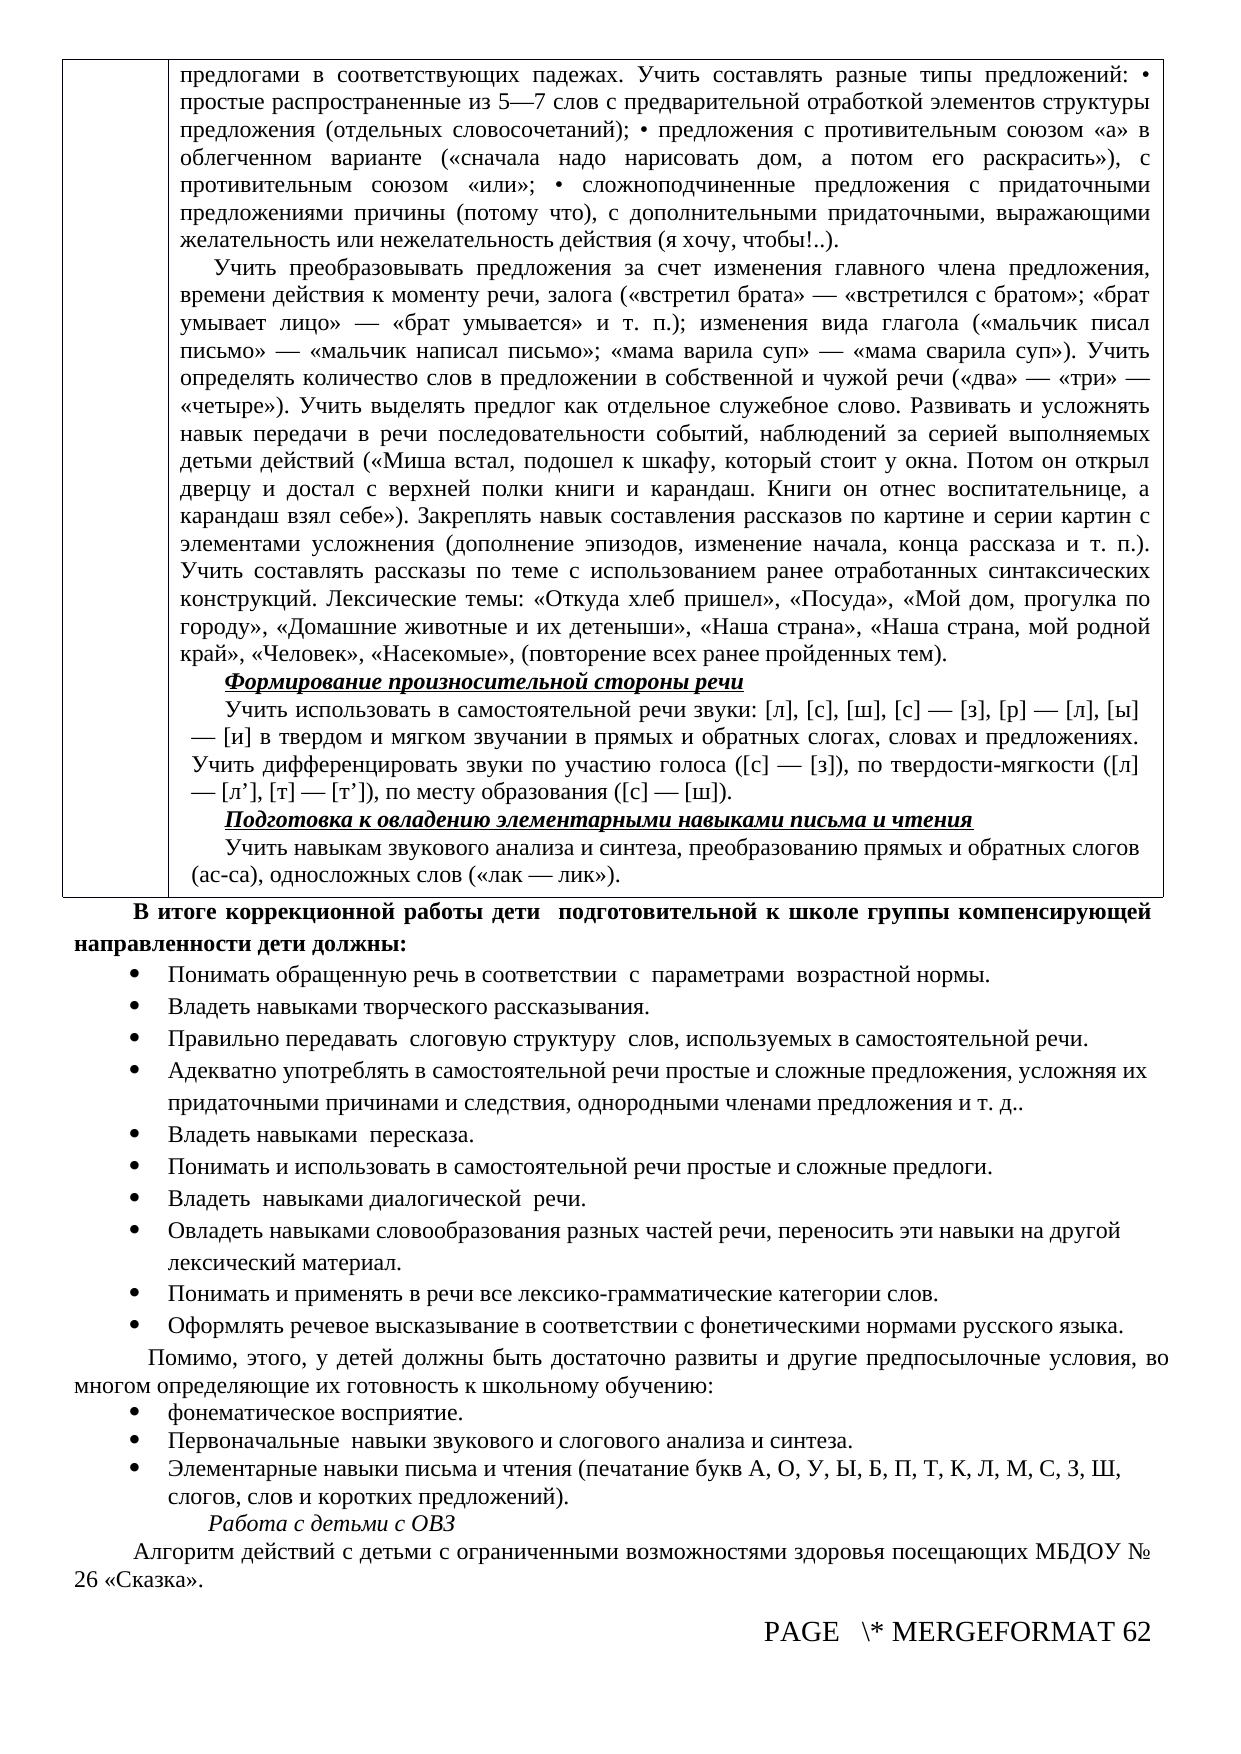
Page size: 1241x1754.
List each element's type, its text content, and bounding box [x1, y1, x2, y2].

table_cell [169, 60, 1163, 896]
list Адекватно употреблять в самостоятельной речи простые и сложные предложения, усложняя их придаточными причинами и следствия, однородными членами предложения и т. д.. [130, 1056, 1171, 1116]
list Правильно передавать слоговую структуру слов, используемых в самостоятельной речи. [130, 1024, 1171, 1052]
list Понимать и применять в речи все лексико-грамматические категории слов. [130, 1279, 1171, 1307]
list Элементарные навыки письма и чтения (печатание букв А, О, У, Ы, Б, П, Т, К, Л, М, С, З, Ш, слогов, слов и коротких предложений). [130, 1454, 1171, 1509]
list Первоначальные навыки звукового и слогового анализа и синтеза. [130, 1426, 1171, 1454]
list фонематическое восприятие. [130, 1398, 1171, 1426]
list Владеть навыками творческого рассказывания. [130, 992, 1171, 1020]
list Помимо, этого, у детей должны быть достаточно развиты и другие предпосылочные условия, во многом определяющие их готовность к школьному обучению: [74, 1343, 1171, 1398]
list Понимать и использовать в самостоятельной речи простые и сложные предлоги. [130, 1152, 1171, 1179]
text Алгоритм действий с детьми с ограниченными возможностями здоровья посещающих МБДОУ № 26 «Сказка». [74, 1537, 1152, 1592]
list Оформлять речевое высказывание в соответствии с фонетическими нормами русского языка. [130, 1311, 1171, 1339]
text Работа с детьми с ОВЗ [149, 1509, 1152, 1537]
list Понимать обращенную речь в соответствии с параметрами возрастной нормы. [130, 960, 1171, 988]
list Овладеть навыками словообразования разных частей речи, переносить эти навыки на другой лексический материал. [130, 1216, 1171, 1275]
text В итоге коррекционной работы дети подготовительной к школе группы компенсирующей направленности дети должны: [74, 898, 1152, 956]
list Владеть навыками диалогической речи. [130, 1184, 1171, 1212]
list Владеть навыками пересказа. [130, 1120, 1171, 1148]
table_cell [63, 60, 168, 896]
